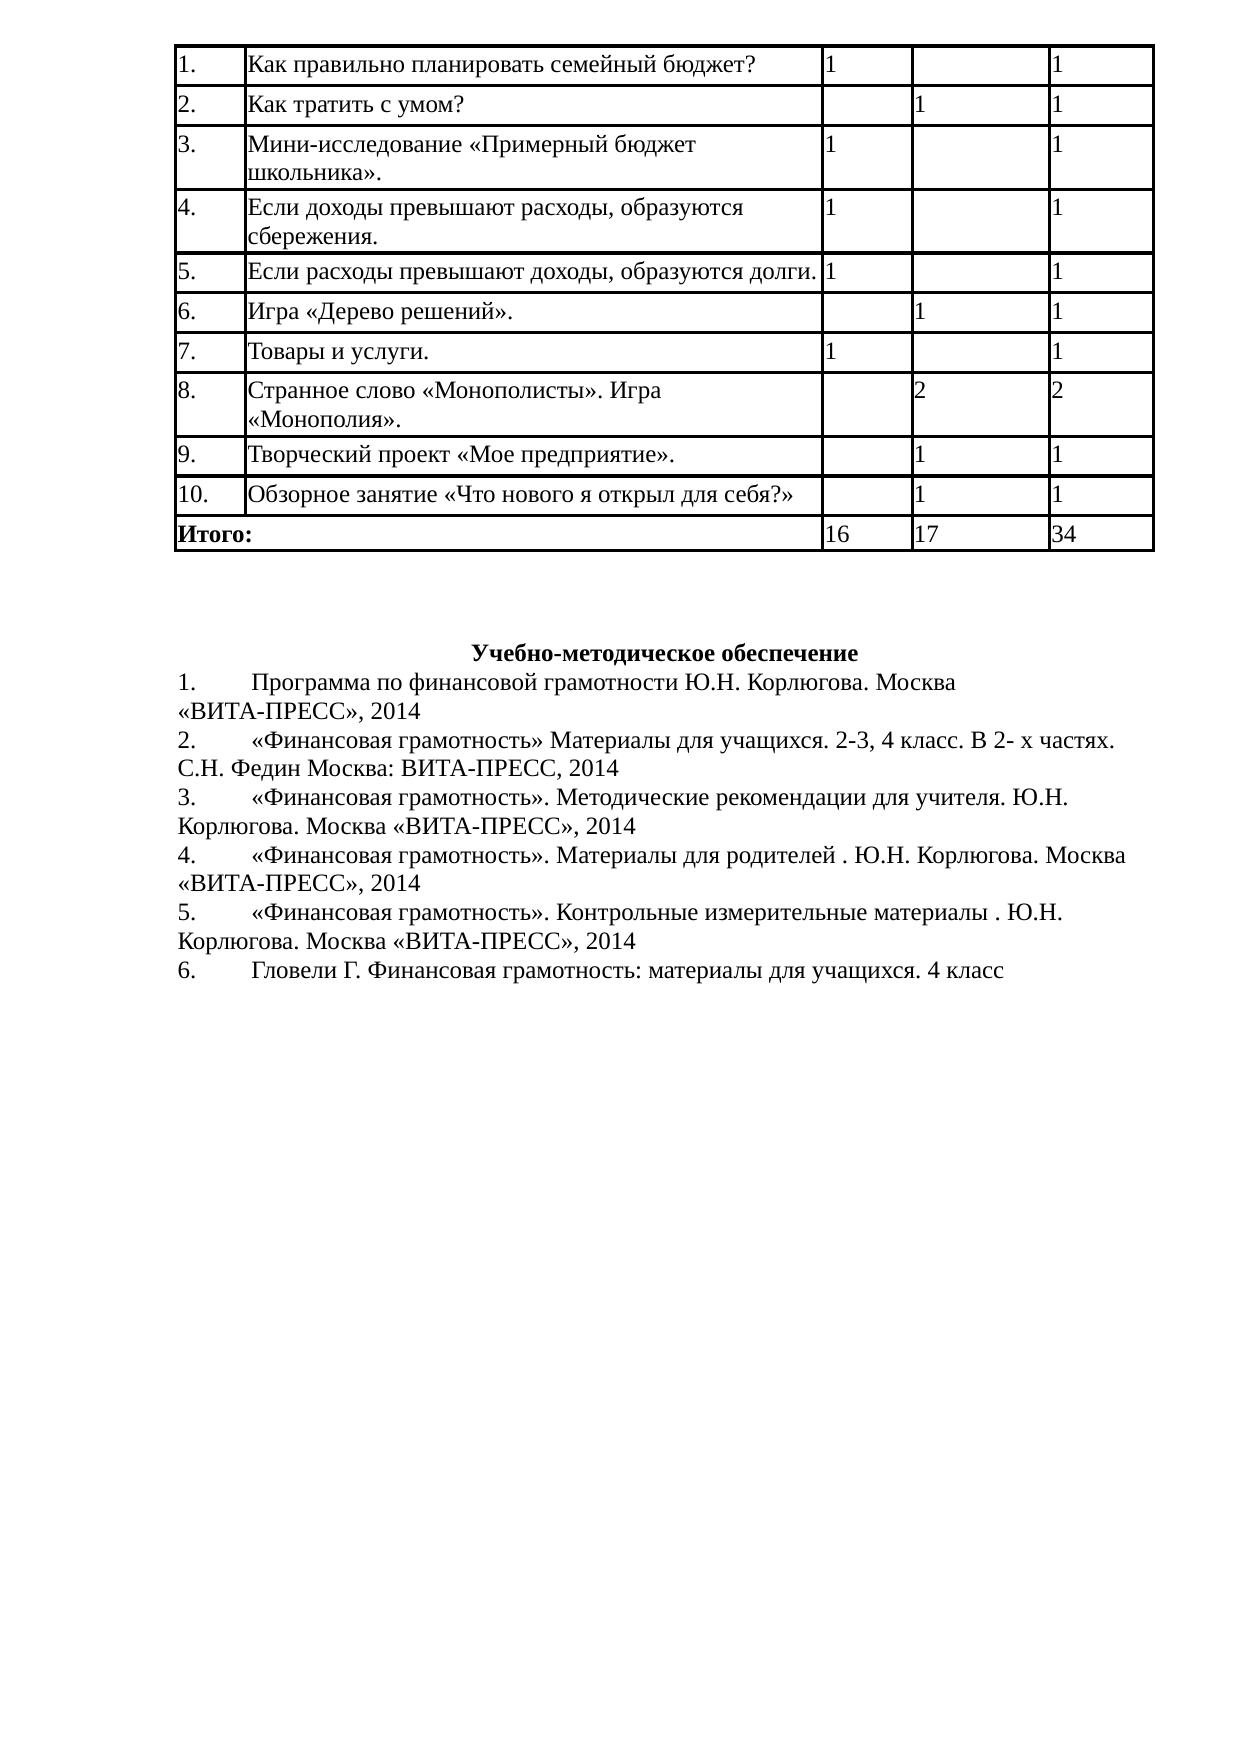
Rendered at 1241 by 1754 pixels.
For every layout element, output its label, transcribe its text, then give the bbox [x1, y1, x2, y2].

text 3. «Финансовая грамотность». Методические рекомендации для учителя. Ю.Н. Корлюгова. Москва «ВИТА-ПРЕСС», 2014 [177, 782, 1152, 840]
table_cell 10. [177, 478, 244, 514]
table_cell [824, 374, 911, 434]
table_cell Как тратить с умом? [247, 87, 821, 124]
table_cell 1 [914, 87, 1048, 124]
text 2. «Финансовая грамотность» Материалы для учащихся. 2-3, 4 класс. В 2- х частях. С.Н. Федин Москва: ВИТА-ПРЕСС, 2014 [177, 725, 1152, 782]
table_cell [824, 478, 911, 514]
table_cell 1 [824, 127, 911, 188]
table_cell 5. [177, 255, 244, 291]
table_cell 1 [1051, 87, 1152, 124]
table_cell 1 [914, 294, 1048, 331]
table_cell [914, 334, 1048, 371]
table_cell 1. [177, 48, 244, 84]
table_cell Обзорное занятие «Что нового я открыл для себя?» [247, 478, 821, 514]
table_cell Мини-исследование «Примерный бюджет школьника». [247, 127, 821, 188]
table_cell 1 [1051, 191, 1152, 251]
table_cell 1 [914, 478, 1048, 514]
table_cell Игра «Дерево решений». [247, 294, 821, 331]
text 4. «Финансовая грамотность». Материалы для родителей . Ю.Н. Корлюгова. Москва «ВИТА-ПРЕСС», 2014 [177, 840, 1152, 897]
table_cell Как правильно планировать семейный бюджет? [247, 48, 821, 84]
table_cell [824, 438, 911, 474]
table_cell 8. [177, 374, 244, 434]
text Учебно-методическое обеспечение [177, 638, 1152, 667]
table_cell 1 [824, 48, 911, 84]
table_cell 1 [1051, 48, 1152, 84]
table_cell 1 [1051, 127, 1152, 188]
table_cell 3. [177, 127, 244, 188]
table_cell 2 [914, 374, 1048, 434]
table_cell 1 [824, 191, 911, 251]
table_cell 2 [1051, 374, 1152, 434]
table_cell Итого: [177, 517, 821, 549]
table_cell 7. [177, 334, 244, 371]
table_cell [914, 48, 1048, 84]
table_cell 1 [1051, 255, 1152, 291]
table_cell 1 [1051, 334, 1152, 371]
text «ВИТА-ПРЕСС», 2014 [177, 696, 1152, 725]
text 5. «Финансовая грамотность». Контрольные измерительные материалы . Ю.Н. Корлюгова. Москва «ВИТА-ПРЕСС», 2014 [177, 897, 1152, 955]
table_cell 1 [824, 255, 911, 291]
table_cell 4. [177, 191, 244, 251]
table_cell 17 [914, 517, 1048, 549]
table_cell Если расходы превышают доходы, образуются долги. [247, 255, 821, 291]
table_cell [914, 127, 1048, 188]
table_cell 34 [1051, 517, 1152, 549]
table_cell 6. [177, 294, 244, 331]
table_cell [824, 294, 911, 331]
table_cell 1 [1051, 478, 1152, 514]
table_cell 9. [177, 438, 244, 474]
text 6. Гловели Г. Финансовая грамотность: материалы для учащихся. 4 класс [177, 955, 1152, 983]
table_cell Странное слово «Монополисты». Игра «Монополия». [247, 374, 821, 434]
table_cell Если доходы превышают расходы, образуются сбережения. [247, 191, 821, 251]
table_cell 2. [177, 87, 244, 124]
text 1. Программа по финансовой грамотности Ю.Н. Корлюгова. Москва [177, 667, 1152, 696]
table_cell [824, 87, 911, 124]
table_cell 1 [824, 334, 911, 371]
table_cell 1 [1051, 294, 1152, 331]
table_cell 16 [824, 517, 911, 549]
table_cell 1 [914, 438, 1048, 474]
table_cell [914, 191, 1048, 251]
table_cell Товары и услуги. [247, 334, 821, 371]
table_cell [914, 255, 1048, 291]
table_cell 1 [1051, 438, 1152, 474]
table_cell Творческий проект «Мое предприятие». [247, 438, 821, 474]
